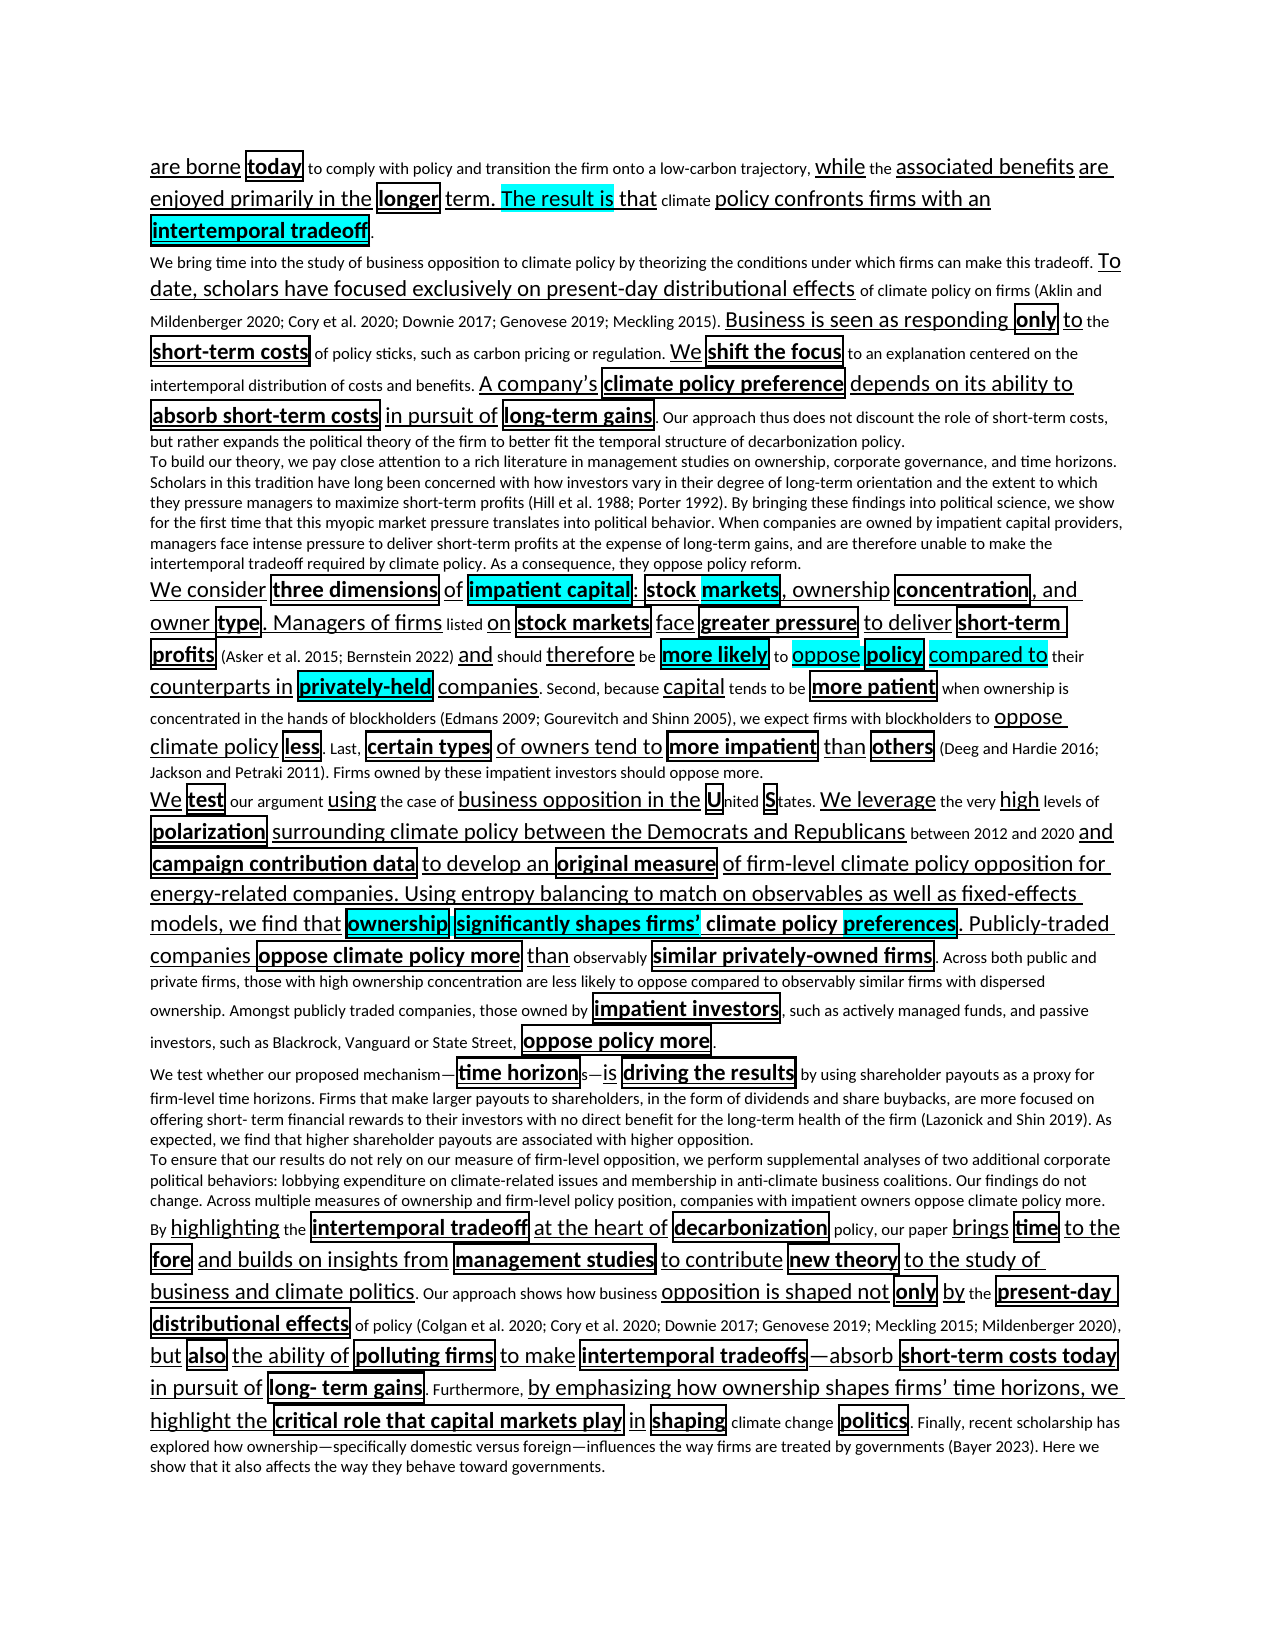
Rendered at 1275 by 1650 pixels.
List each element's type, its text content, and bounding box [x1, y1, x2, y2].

text By highlighting the intertemporal tradeoff at the heart of decarbonization policy, our paper brings time to the fore and builds on insights from management studies to contribute new theory to the study of business and climate politics. Our approach shows how business opposition is shaped not only by the present-day distributional effects of policy (Colgan et al. 2020; Cory et al. 2020; Downie 2017; Genovese 2019; Meckling 2015; Mildenberger 2020), but also the ability of polluting firms to make intertemporal tradeoffs—absorb short-term costs today in pursuit of long- term gains. Furthermore, by emphasizing how ownership shapes firms’ time horizons, we highlight the critical role that capital markets play in shaping climate change politics. Finally, recent scholarship has explored how ownership—specifically domestic versus foreign—influences the way firms are treated by governments (Bayer 2023). Here we show that it also affects the way they behave toward governments. [150, 1211, 1125, 1476]
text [150, 150, 1125, 247]
text To ensure that our results do not rely on our measure of firm-level opposition, we perform supplemental analyses of two additional corporate political behaviors: lobbying expenditure on climate-related issues and membership in anti-climate business coalitions. Our findings do not change. Across multiple measures of ownership and firm-level policy position, companies with impatient owners oppose climate policy more. [150, 1149, 1125, 1211]
text We test our argument using the case of business opposition in the United States. We leverage the very high levels of polarization surrounding climate policy between the Democrats and Republicans between 2012 and 2020 and campaign contribution data to develop an original measure of firm-level climate policy opposition for energy-related companies. Using entropy balancing to match on observables as well as fixed-effects models, we find that ownership significantly shapes firms’ climate policy preferences. Publicly-traded companies oppose climate policy more than observably similar privately-owned firms. Across both public and private firms, those with high ownership concentration are less likely to oppose compared to observably similar firms with dispersed ownership. Amongst publicly traded companies, those owned by impatient investors, such as actively managed funds, and passive investors, such as Blackrock, Vanguard or State Street, oppose policy more. [150, 783, 1125, 1056]
text We bring time into the study of business opposition to climate policy by theorizing the conditions under which firms can make this tradeoff. To date, scholars have focused exclusively on present-day distributional effects of climate policy on firms (Aklin and Mildenberger 2020; Cory et al. 2020; Downie 2017; Genovese 2019; Meckling 2015). Business is seen as responding only to the short-term costs of policy sticks, such as carbon pricing or regulation. We shift the focus to an explanation centered on the intertemporal distribution of costs and benefits. A company’s climate policy preference depends on its ability to absorb short-term costs in pursuit of long-term gains. Our approach thus does not discount the role of short-term costs, but rather expands the political theory of the firm to better fit the temporal structure of decarbonization policy. [150, 247, 1125, 452]
text We test whether our proposed mechanism—time horizons—is driving the results by using shareholder payouts as a proxy for firm-level time horizons. Firms that make larger payouts to shareholders, in the form of dividends and share buybacks, are more focused on offering short- term financial rewards to their investors with no direct benefit for the long-term health of the firm (Lazonick and Shin 2019). As expected, we find that higher shareholder payouts are associated with higher opposition. [150, 1056, 1125, 1149]
text To build our theory, we pay close attention to a rich literature in management studies on ownership, corporate governance, and time horizons. Scholars in this tradition have long been concerned with how investors vary in their degree of long-term orientation and the extent to which they pressure managers to maximize short-term profits (Hill et al. 1988; Porter 1992). By bringing these findings into political science, we show for the first time that this myopic market pressure translates into political behavior. When companies are owned by impatient capital providers, managers face intense pressure to deliver short-term profits at the expense of long-term gains, and are therefore unable to make the intertemporal tradeoff required by climate policy. As a consequence, they oppose policy reform. [150, 452, 1125, 573]
text We consider three dimensions of impatient capital: stock markets, ownership concentration, and owner type. Managers of firms listed on stock markets face greater pressure to deliver short-term profits (Asker et al. 2015; Bernstein 2022) and should therefore be more likely to oppose policy compared to their counterparts in privately-held companies. Second, because capital tends to be more patient when ownership is concentrated in the hands of blockholders (Edmans 2009; Gourevitch and Shinn 2005), we expect firms with blockholders to oppose climate policy less. Last, certain types of owners tend to more impatient than others (Deeg and Hardie 2016; Jackson and Petraki 2011). Firms owned by these impatient investors should oppose more. [150, 573, 1125, 783]
